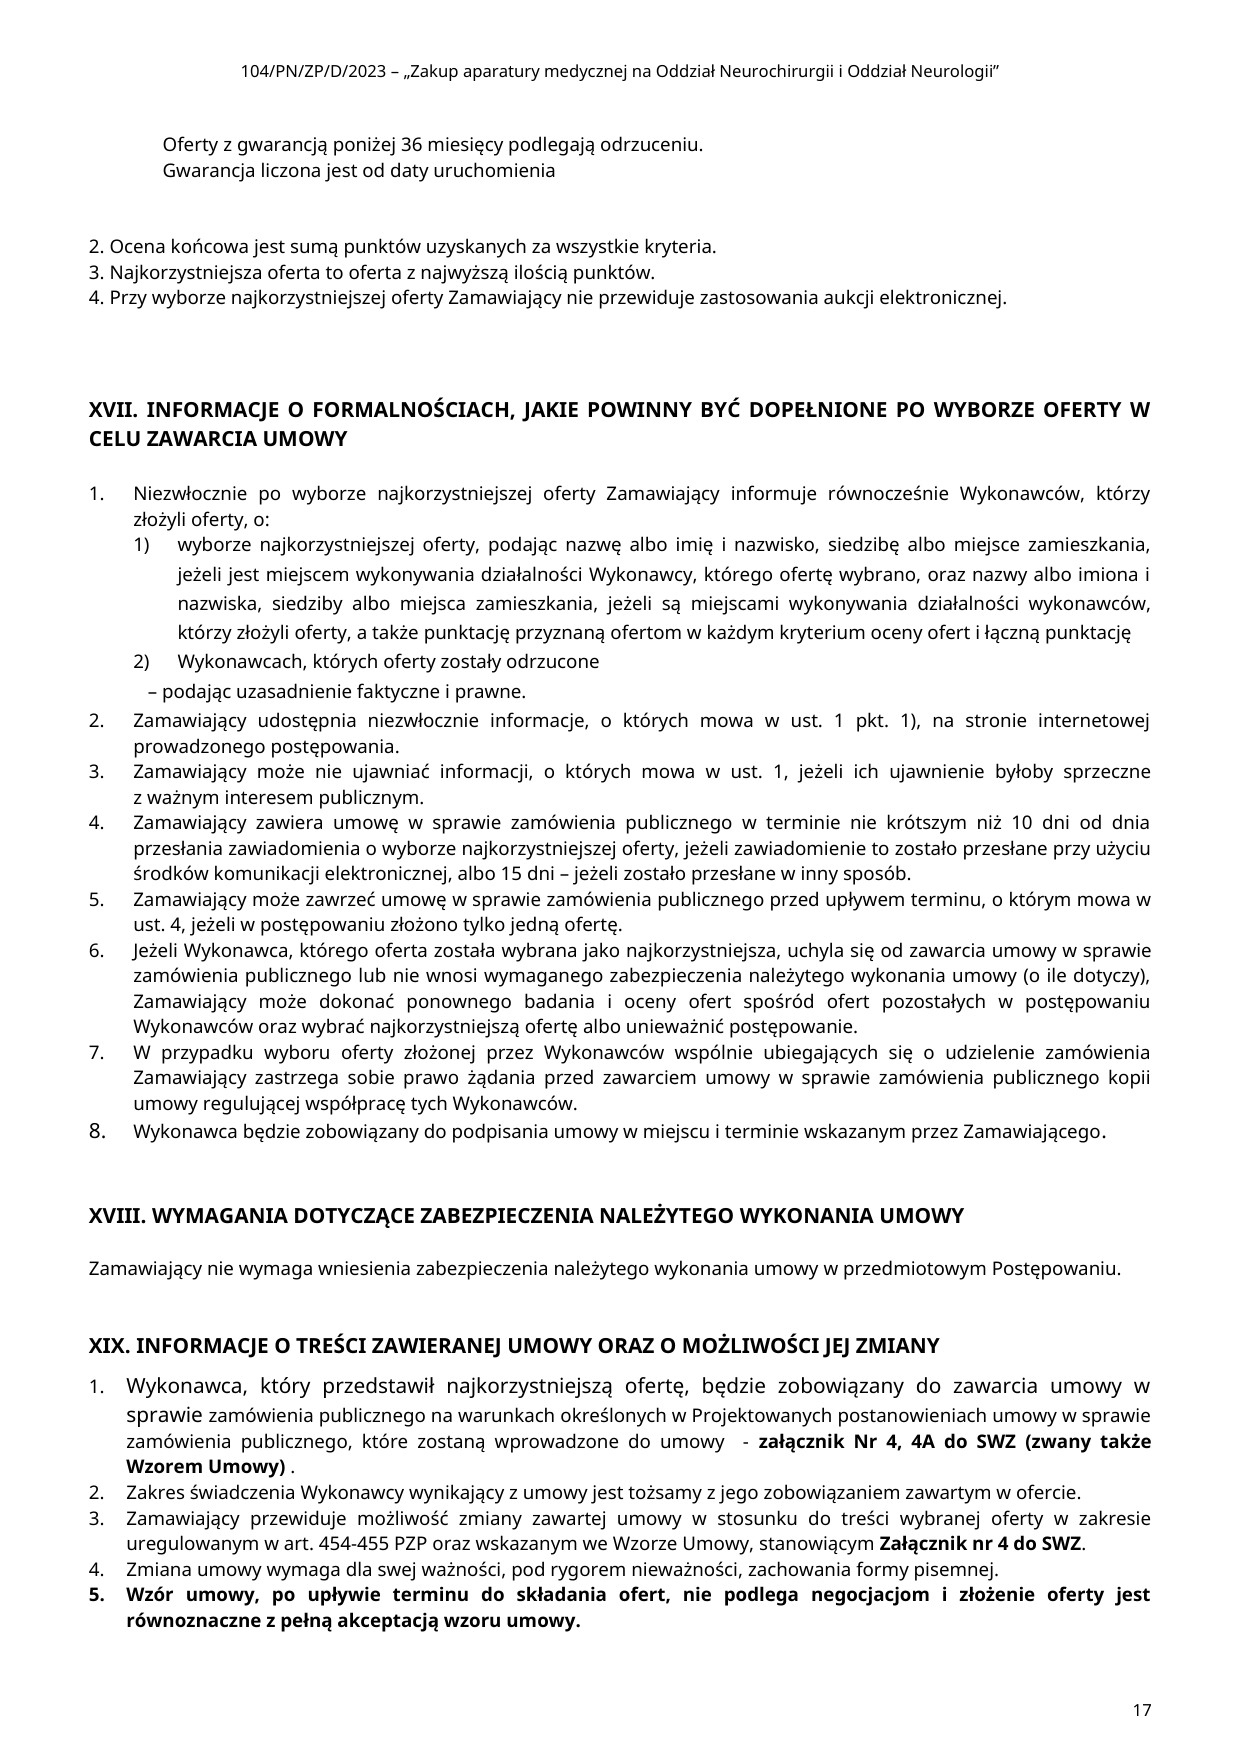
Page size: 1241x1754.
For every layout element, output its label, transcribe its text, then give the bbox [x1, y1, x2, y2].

list Wykonawca będzie zobowiązany do podpisania umowy w miejscu i terminie wskazanym przez Zamawiającego. [89, 1116, 1152, 1144]
text 3. Najkorzystniejsza oferta to oferta z najwyższą ilością punktów. [89, 259, 1152, 284]
list Niezwłocznie po wyborze najkorzystniejszej oferty Zamawiający informuje równocześnie Wykonawców, którzy złożyli oferty, o: [89, 481, 1152, 532]
text 4. Przy wyborze najkorzystniejszej oferty Zamawiający nie przewiduje zastosowania aukcji elektronicznej. [89, 284, 1152, 310]
list Wzór umowy, po upływie terminu do składania ofert, nie podlega negocjacjom i złożenie oferty jest równoznaczne z pełną akceptacją wzoru umowy. [89, 1581, 1152, 1632]
list W przypadku wyboru oferty złożonej przez Wykonawców wspólnie ubiegających się o udzielenie zamówienia Zamawiający zastrzega sobie prawo żądania przed zawarciem umowy w sprawie zamówienia publicznego kopii umowy regulującej współpracę tych Wykonawców. [89, 1039, 1152, 1116]
text XVII. Informacje o formalnościach, jakie powinny być dopełnione po wyborze oferty w celu zawarcia umowy [89, 395, 1152, 452]
text – podając uzasadnienie faktyczne i prawne. [148, 678, 1152, 704]
list Zamawiający może zawrzeć umowę w sprawie zamówienia publicznego przed upływem terminu, o którym mowa w ust. 4, jeżeli w postępowaniu złożono tylko jedną ofertę. [89, 886, 1152, 937]
list Wykonawca, który przedstawił najkorzystniejszą ofertę, będzie zobowiązany do zawarcia umowy w sprawie zamówienia publicznego na warunkach określonych w Projektowanych postanowieniach umowy w sprawie zamówienia publicznego, które zostaną wprowadzone do umowy - załącznik Nr 4, 4A do SWZ (zwany także Wzorem Umowy) . [89, 1371, 1152, 1479]
text Oferty z gwarancją poniżej 36 miesięcy podlegają odrzuceniu. Gwarancja liczona jest od daty uruchomienia [162, 131, 1152, 182]
list Zmiana umowy wymaga dla swej ważności, pod rygorem nieważności, zachowania formy pisemnej. [89, 1556, 1152, 1581]
list Zamawiający udostępnia niezwłocznie informacje, o których mowa w ust. 1 pkt. 1), na stronie internetowej prowadzonego postępowania. [89, 707, 1152, 758]
list Wykonawcach, których oferty zostały odrzucone [133, 649, 1152, 674]
list Zakres świadczenia Wykonawcy wynikający z umowy jest tożsamy z jego zobowiązaniem zawartym w ofercie. [89, 1479, 1152, 1505]
list Zamawiający może nie ujawniać informacji, o których mowa w ust. 1, jeżeli ich ujawnienie byłoby sprzeczne z ważnym interesem publicznym. [89, 758, 1152, 809]
text Zamawiający nie wymaga wniesienia zabezpieczenia należytego wykonania umowy w przedmiotowym Postępowaniu. [89, 1255, 1152, 1281]
text XIX. Informacje o treści zawieranej umowy oraz O możliwości jej zmiany [89, 1332, 1152, 1360]
text 2. Ocena końcowa jest sumą punktów uzyskanych za wszystkie kryteria. [89, 233, 1152, 259]
list Zamawiający przewiduje możliwość zmiany zawartej umowy w stosunku do treści wybranej oferty w zakresie uregulowanym w art. 454-455 PZP oraz wskazanym we Wzorze Umowy, stanowiącym Załącznik nr 4 do SWZ. [89, 1505, 1152, 1556]
list wyborze najkorzystniejszej oferty, podając nazwę albo imię i nazwisko, siedzibę albo miejsce zamieszkania, jeżeli jest miejscem wykonywania działalności Wykonawcy, którego ofertę wybrano, oraz nazwy albo imiona i nazwiska, siedziby albo miejsca zamieszkania, jeżeli są miejscami wykonywania działalności wykonawców, którzy złożyli oferty, a także punktację przyznaną ofertom w każdym kryterium oceny ofert i łączną punktację [133, 532, 1152, 645]
list Jeżeli Wykonawca, którego oferta została wybrana jako najkorzystniejsza, uchyla się od zawarcia umowy w sprawie zamówienia publicznego lub nie wnosi wymaganego zabezpieczenia należytego wykonania umowy (o ile dotyczy), Zamawiający może dokonać ponownego badania i oceny ofert spośród ofert pozostałych w postępowaniu Wykonawców oraz wybrać najkorzystniejszą ofertę albo unieważnić postępowanie. [89, 937, 1152, 1039]
text XVIII. WYMAGANIA DOTYCZĄCE ZABEZPIECZENIA NALEŻYTEGO WYKONANIA UMOWY [89, 1201, 1152, 1229]
list Zamawiający zawiera umowę w sprawie zamówienia publicznego w terminie nie krótszym niż 10 dni od dnia przesłania zawiadomienia o wyborze najkorzystniejszej oferty, jeżeli zawiadomienie to zostało przesłane przy użyciu środków komunikacji elektronicznej, albo 15 dni – jeżeli zostało przesłane w inny sposób. [89, 809, 1152, 886]
